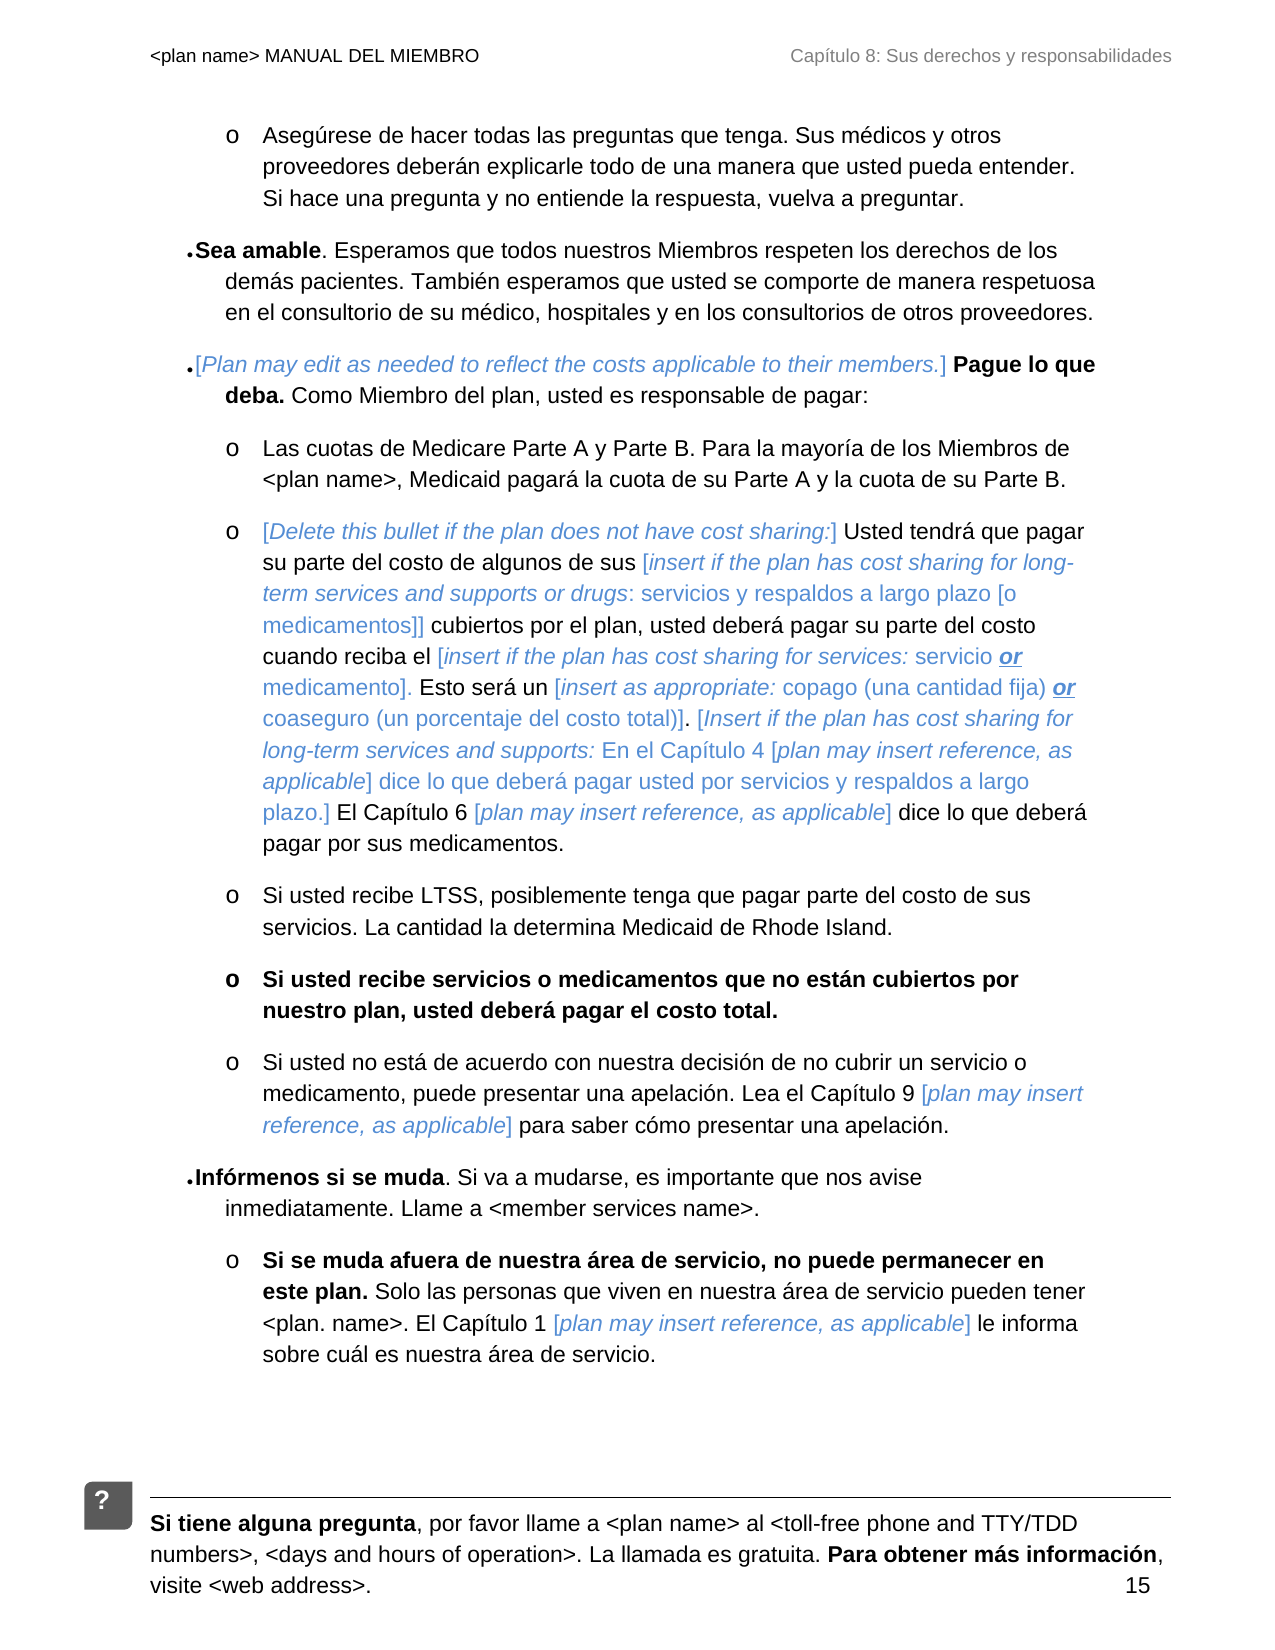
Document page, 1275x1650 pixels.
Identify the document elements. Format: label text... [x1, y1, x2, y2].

list Asegúrese de hacer todas las preguntas que tenga. Sus médicos y otros proveedores deberán explicarle todo de una manera que usted pueda entender. Si hace una pregunta y no entiende la respuesta, vuelva a preguntar. [225, 118, 1096, 212]
list Si usted recibe LTSS, posiblemente tenga que pagar parte del costo de sus servicios. La cantidad la determina Medicaid de Rhode Island. [225, 879, 1096, 941]
list Sea amable. Esperamos que todos nuestros Miembros respeten los derechos de los demás pacientes. También esperamos que usted se comporte de manera respetuosa en el consultorio de su médico, hospitales y en los consultorios de otros proveedores. [187, 233, 1096, 327]
list Si se muda afuera de nuestra área de servicio, no puede permanecer en este plan. Solo las personas que viven en nuestra área de servicio pueden tener <plan. name>. El Capítulo 1 [plan may insert reference, as applicable] le informa sobre cuál es nuestra área de servicio. [225, 1243, 1096, 1368]
list Infórmenos si se muda. Si va a mudarse, es importante que nos avise inmediatamente. Llame a <member services name>. [187, 1160, 1096, 1223]
list Si usted no está de acuerdo con nuestra decisión de no cubrir un servicio o medicamento, puede presentar una apelación. Lea el Capítulo 9 [plan may insert reference, as applicable] para saber cómo presentar una apelación. [225, 1046, 1096, 1139]
list [Delete this bullet if the plan does not have cost sharing:] Usted tendrá que pagar su parte del costo de algunos de sus [insert if the plan has cost sharing for long-term services and supports or drugs: servicios y respaldos a largo plazo [o medicamentos]] cubiertos por el plan, usted deberá pagar su parte del costo cuando reciba el [insert if the plan has cost sharing for services: servicio or medicamento]. Esto será un [insert as appropriate: copago (una cantidad fija) or coaseguro (un porcentaje del costo total)]. [Insert if the plan has cost sharing for long-term services and supports: En el Capítulo 4 [plan may insert reference, as applicable] dice lo que deberá pagar usted por servicios y respaldos a largo plazo.] El Capítulo 6 [plan may insert reference, as applicable] dice lo que deberá pagar por sus medicamentos. [225, 514, 1096, 858]
list Si usted recibe servicios o medicamentos que no están cubiertos por nuestro plan, usted deberá pagar el costo total. [225, 962, 1096, 1025]
list Las cuotas de Medicare Parte A y Parte B. Para la mayoría de los Miembros de <plan name>, Medicaid pagará la cuota de su Parte A y la cuota de su Parte B. [225, 431, 1096, 493]
list [Plan may edit as needed to reflect the costs applicable to their members.] Pague lo que deba. Como Miembro del plan, usted es responsable de pagar: [187, 348, 1096, 410]
